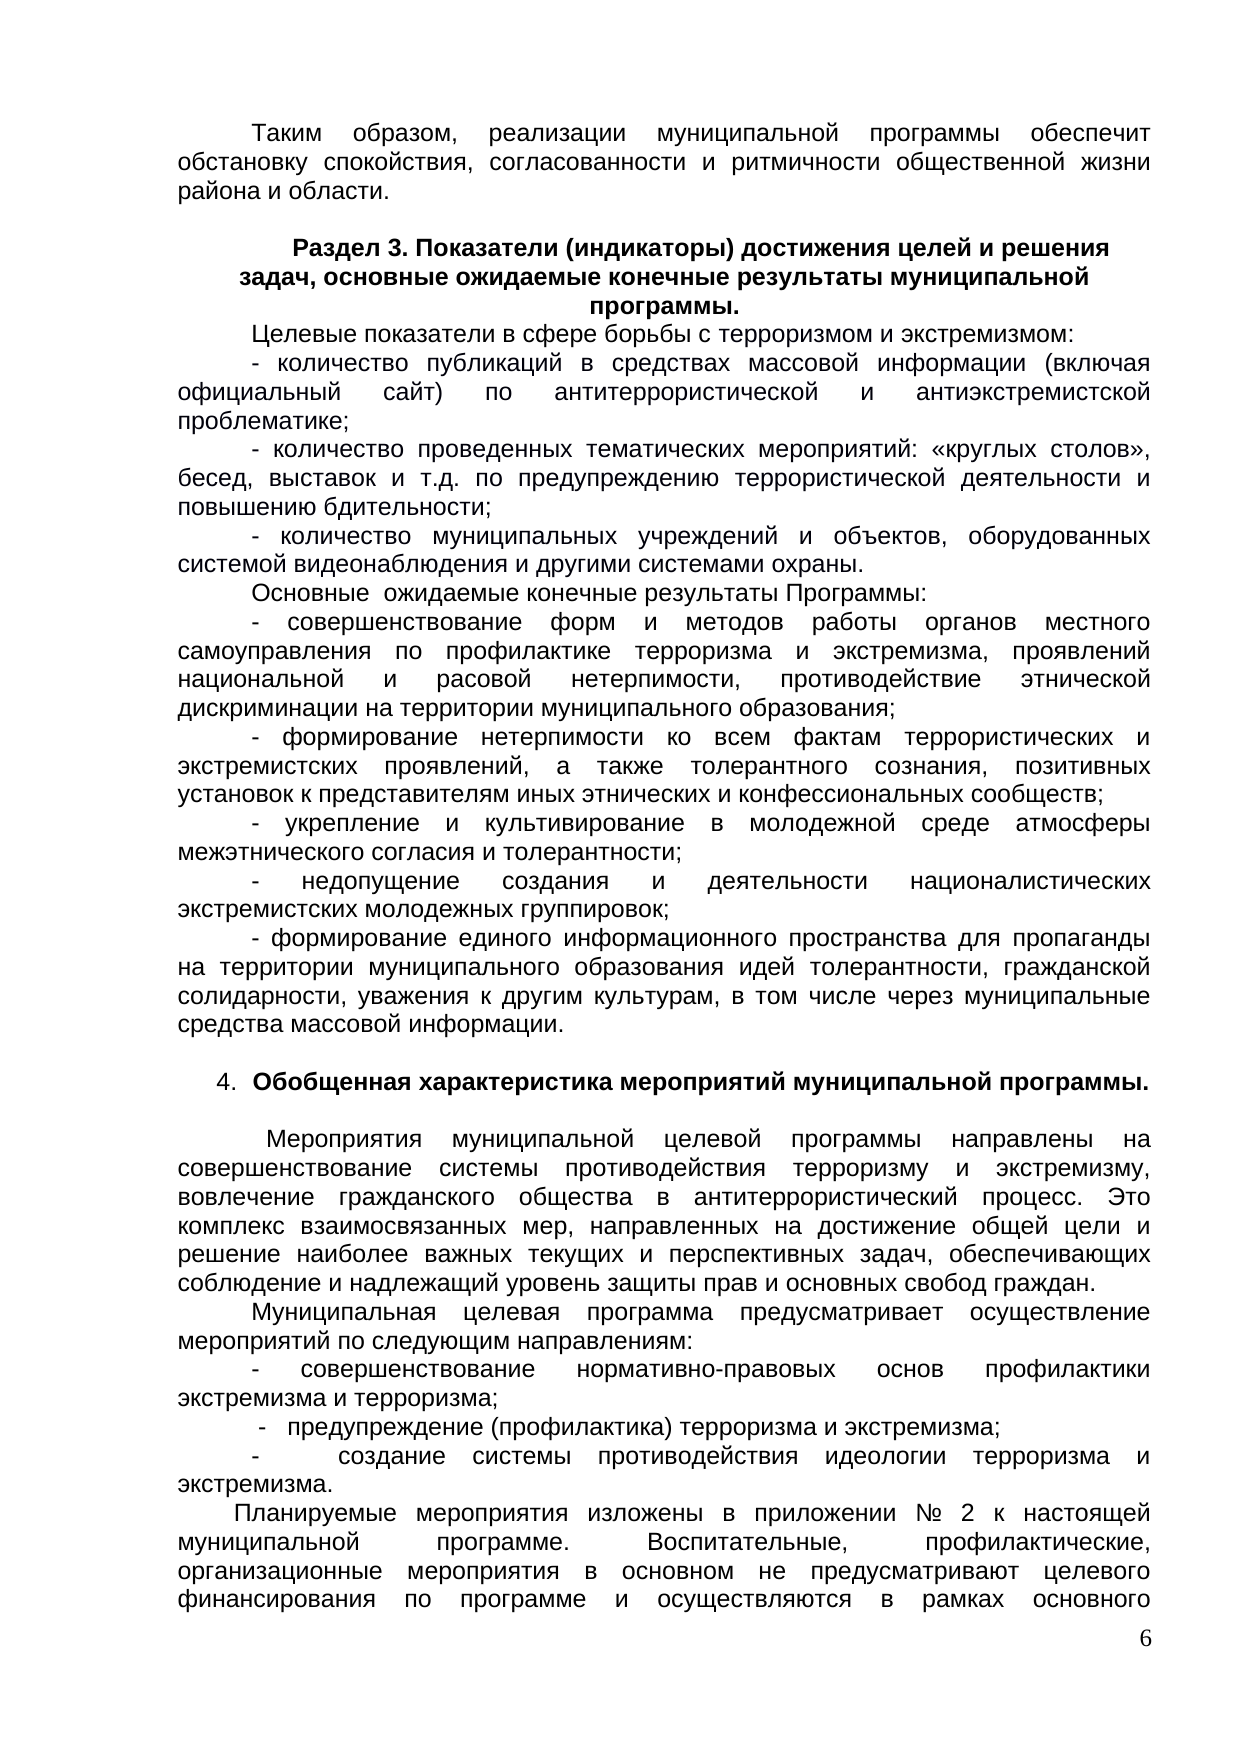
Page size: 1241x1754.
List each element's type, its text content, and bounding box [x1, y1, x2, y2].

text - количество муниципальных учреждений и объектов, оборудованных системой видеонаблюдения и другими системами охраны. [177, 521, 1152, 578]
text - совершенствование форм и методов работы органов местного самоуправления по профилактике терроризма и экстремизма, проявлений национальной и расовой нетерпимости, противодействие этнической дискриминации на территории муниципального образования; [177, 607, 1152, 722]
text - совершенствование нормативно-правовых основ профилактики экстремизма и терроризма; [177, 1354, 1152, 1412]
text - количество публикаций в средствах массовой информации (включая официальный сайт) по антитеррористической и антиэкстремистской проблематике; [177, 348, 1152, 434]
list Обобщенная характеристика мероприятий муниципальной программы. [177, 1067, 1152, 1096]
text - укрепление и культивирование в молодежной среде атмосферы межэтнического согласия и толерантности; [177, 808, 1152, 866]
text Раздел 3. Показатели (индикаторы) достижения целей и решения задач, основные ожидаемые конечные результаты муниципальной программы. [177, 233, 1152, 319]
text Основные ожидаемые конечные результаты Программы: [177, 578, 1152, 607]
text Таким образом, реализации муниципальной программы обеспечит обстановку спокойствия, согласованности и ритмичности общественной жизни района и области. [177, 118, 1152, 204]
text Целевые показатели в сфере борьбы с терроризмом и экстремизмом: [177, 319, 1152, 348]
text - предупреждение (профилактика) терроризма и экстремизма; [177, 1412, 1152, 1441]
text Мероприятия муниципальной целевой программы направлены на совершенствование системы противодействия терроризму и экстремизму, вовлечение гражданского общества в антитеррористический процесс. Это комплекс взаимосвязанных мер, направленных на достижение общей цели и решение наиболее важных текущих и перспективных задач, обеспечивающих соблюдение и надлежащий уровень защиты прав и основных свобод граждан. [177, 1124, 1152, 1297]
text Муниципальная целевая программа предусматривает осуществление мероприятий по следующим направлениям: [177, 1297, 1152, 1354]
text - формирование единого информационного пространства для пропаганды на территории муниципального образования идей толерантности, гражданской солидарности, уважения к другим культурам, в том числе через муниципальные средства массовой информации. [177, 923, 1152, 1038]
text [177, 1498, 1152, 1613]
text - недопущение создания и деятельности националистических экстремистских молодежных группировок; [177, 866, 1152, 923]
text - количество проведенных тематических мероприятий: «круглых столов», бесед, выставок и т.д. по предупреждению террористической деятельности и повышению бдительности; [177, 434, 1152, 521]
text - создание системы противодействия идеологии терроризма и экстремизма. [177, 1441, 1152, 1498]
text - формирование нетерпимости ко всем фактам террористических и экстремистских проявлений, а также толерантного сознания, позитивных установок к представителям иных этнических и конфессиональных сообществ; [177, 722, 1152, 808]
